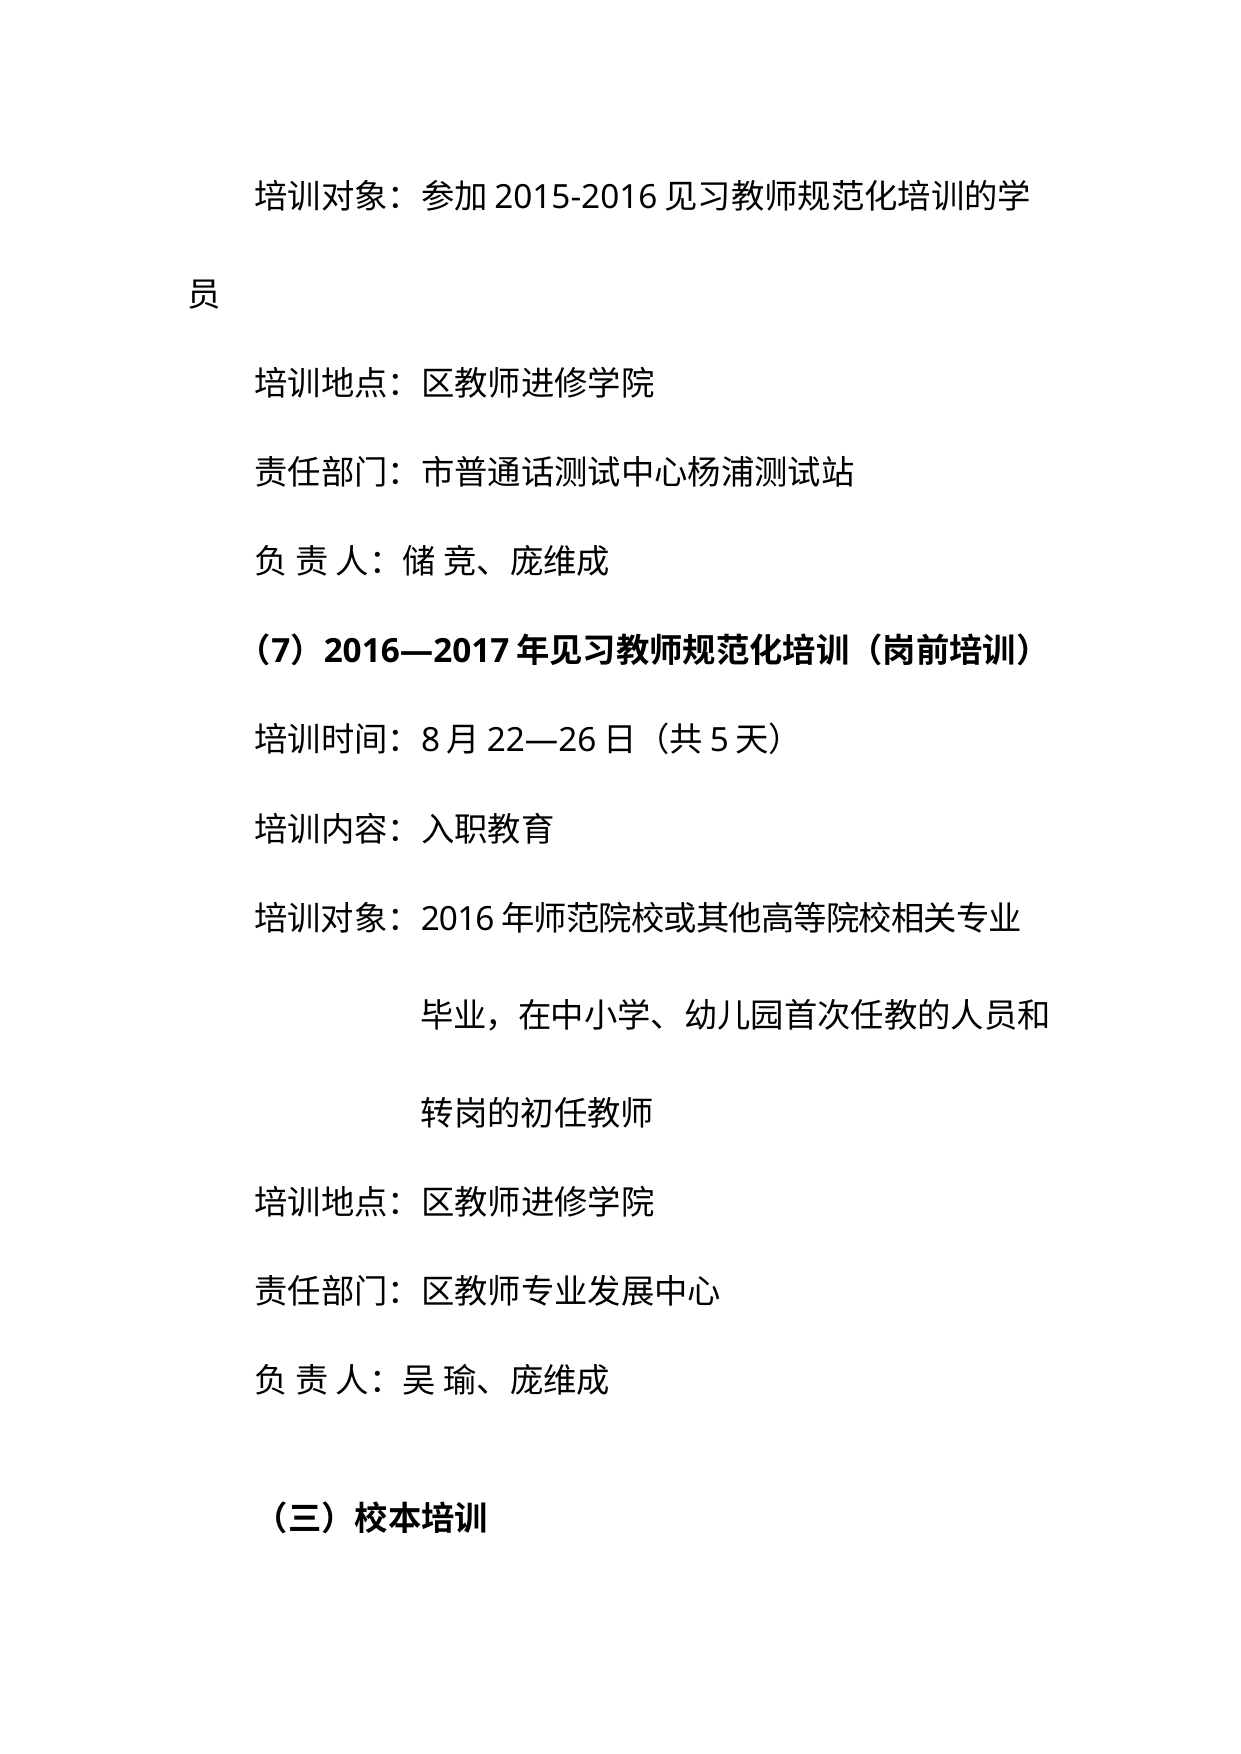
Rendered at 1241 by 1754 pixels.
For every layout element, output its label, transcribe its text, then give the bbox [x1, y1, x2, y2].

text 培训内容：入职教育 [187, 794, 1053, 859]
text 培训对象：2016年师范院校或其他高等院校相关专业毕业，在中小学、幼儿园首次任教的人员和转岗的初任教师 [254, 883, 1053, 1143]
text （三）校本培训 [187, 1484, 1053, 1549]
text 负 责 人：吴 瑜、庞维成 [187, 1345, 1053, 1410]
text 责任部门：市普通话测试中心杨浦测试站 [187, 438, 1053, 503]
text 负 责 人：储 竞、庞维成 [187, 527, 1053, 592]
text 培训对象：参加2015-2016见习教师规范化培训的学员 [187, 162, 1053, 324]
text （7）2016—2017年见习教师规范化培训（岗前培训） [187, 616, 1053, 681]
text 培训地点：区教师进修学院 [187, 1167, 1053, 1232]
text 培训时间：8月22—26日（共5天） [187, 705, 1053, 770]
text 培训地点：区教师进修学院 [187, 348, 1053, 413]
text 责任部门：区教师专业发展中心 [187, 1256, 1053, 1321]
